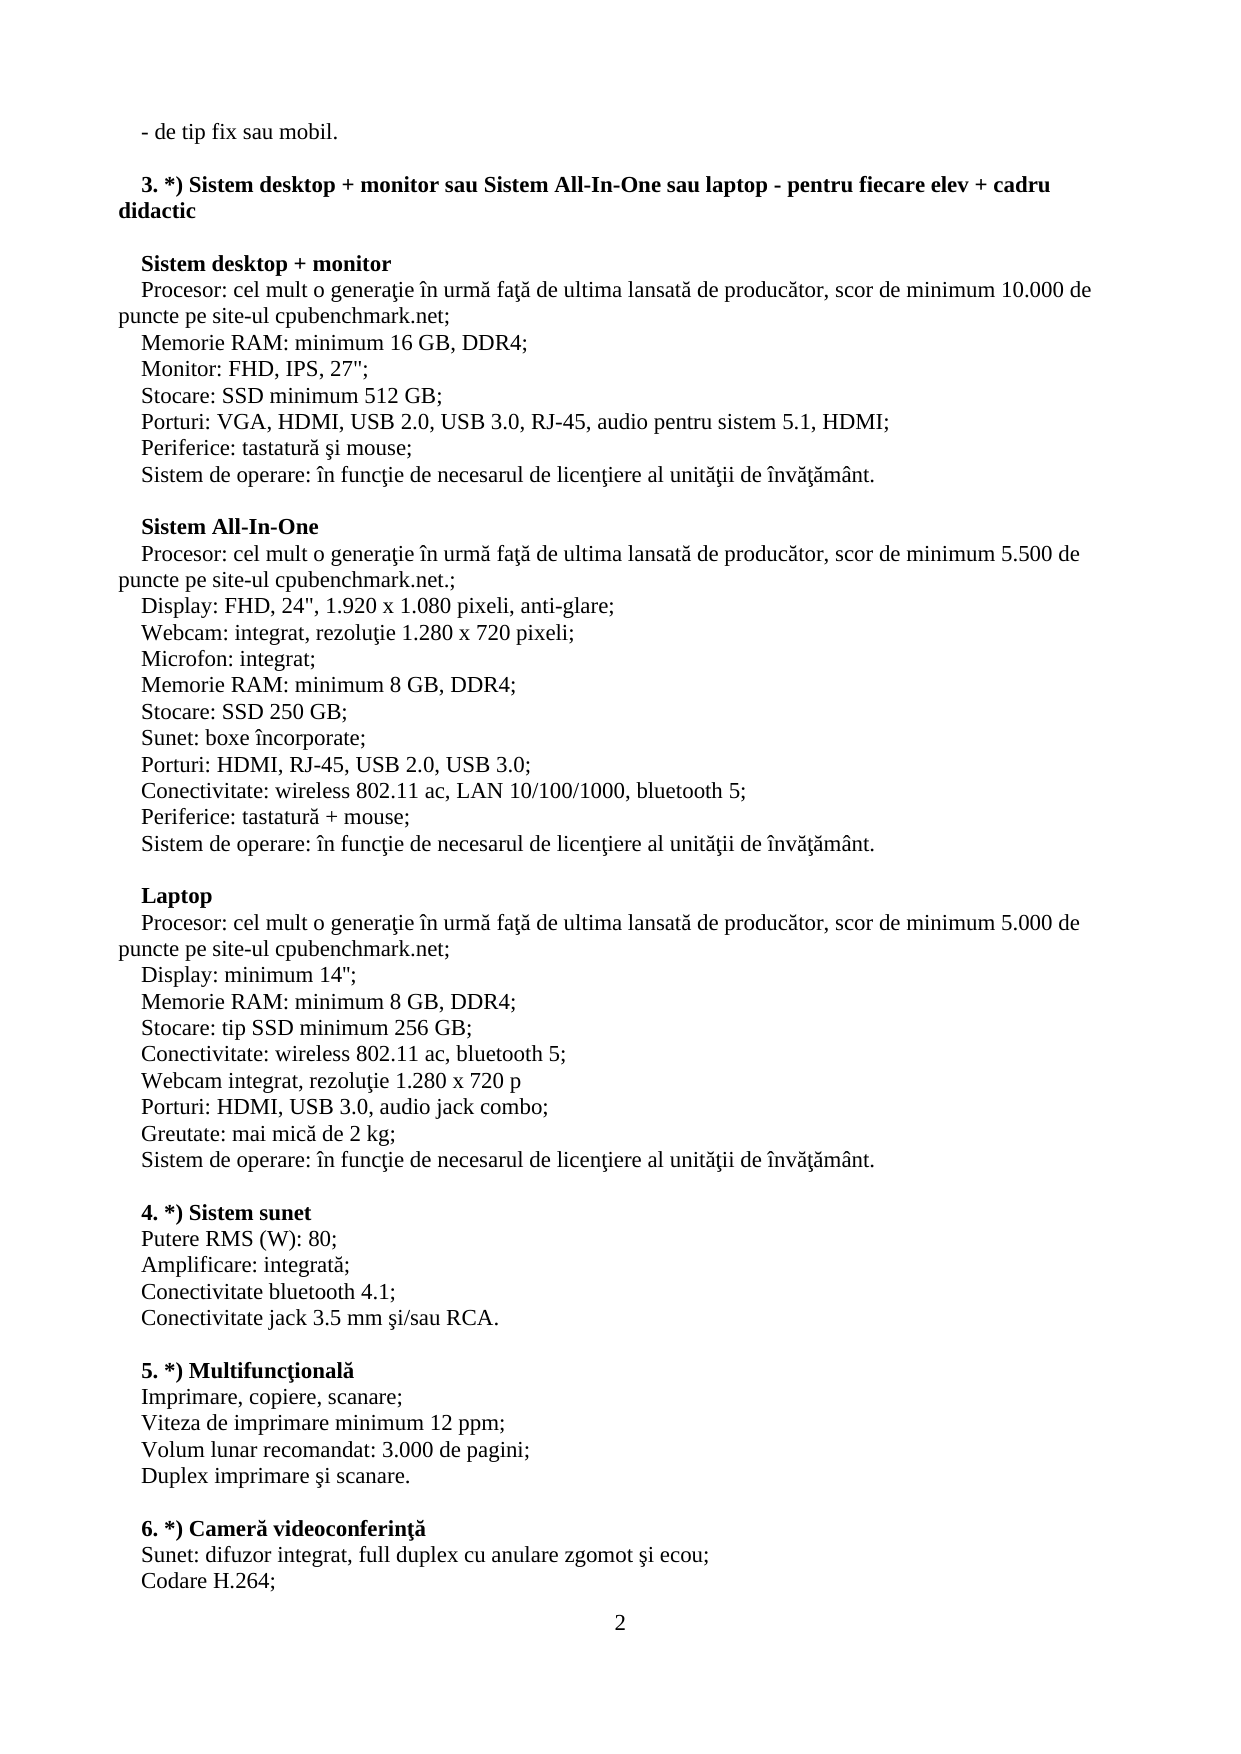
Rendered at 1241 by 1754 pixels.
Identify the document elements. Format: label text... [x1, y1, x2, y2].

text 3. *) Sistem desktop + monitor sau Sistem All-In-One sau laptop - pentru fiecare elev + cadru didactic [118, 171, 1122, 223]
text Codare H.264; [118, 1568, 1122, 1594]
text Display: minimum 14''; [118, 961, 1122, 988]
text Sistem de operare: în funcţie de necesarul de licenţiere al unităţii de învăţământ. [118, 830, 1122, 856]
text Amplificare: integrată; [118, 1251, 1122, 1278]
text Porturi: VGA, HDMI, USB 2.0, USB 3.0, RJ-45, audio pentru sistem 5.1, HDMI; [118, 408, 1122, 434]
text Memorie RAM: minimum 16 GB, DDR4; [118, 329, 1122, 355]
text Conectivitate: wireless 802.11 ac, bluetooth 5; [118, 1041, 1122, 1067]
text - de tip fix sau mobil. [118, 118, 1122, 144]
text Conectivitate bluetooth 4.1; [118, 1278, 1122, 1304]
text Laptop [118, 882, 1122, 909]
text Sunet: difuzor integrat, full duplex cu anulare zgomot şi ecou; [118, 1541, 1122, 1568]
text Sistem de operare: în funcţie de necesarul de licenţiere al unităţii de învăţământ. [118, 1146, 1122, 1172]
text Conectivitate jack 3.5 mm şi/sau RCA. [118, 1304, 1122, 1330]
text Monitor: FHD, IPS, 27"; [118, 355, 1122, 382]
text Sistem desktop + monitor [118, 250, 1122, 276]
text Procesor: cel mult o generaţie în urmă faţă de ultima lansată de producător, scor de minimum 10.000 de puncte pe site-ul cpubenchmark.net; [118, 276, 1122, 329]
text Sistem de operare: în funcţie de necesarul de licenţiere al unităţii de învăţământ. [118, 461, 1122, 487]
text Webcam integrat, rezoluţie 1.280 x 720 p [118, 1067, 1122, 1093]
text Volum lunar recomandat: 3.000 de pagini; [118, 1436, 1122, 1462]
text 6. *) Cameră videoconferinţă [118, 1515, 1122, 1541]
text Porturi: HDMI, USB 3.0, audio jack combo; [118, 1093, 1122, 1119]
text Putere RMS (W): 80; [118, 1225, 1122, 1251]
text Memorie RAM: minimum 8 GB, DDR4; [118, 672, 1122, 698]
text 5. *) Multifuncţională [118, 1357, 1122, 1383]
text Duplex imprimare şi scanare. [118, 1462, 1122, 1488]
text Stocare: tip SSD minimum 256 GB; [118, 1014, 1122, 1041]
text Conectivitate: wireless 802.11 ac, LAN 10/100/1000, bluetooth 5; [118, 777, 1122, 803]
text 4. *) Sistem sunet [118, 1199, 1122, 1225]
text Stocare: SSD 250 GB; [118, 698, 1122, 724]
text Viteza de imprimare minimum 12 ppm; [118, 1409, 1122, 1436]
text Stocare: SSD minimum 512 GB; [118, 382, 1122, 408]
text Memorie RAM: minimum 8 GB, DDR4; [118, 988, 1122, 1014]
text Greutate: mai mică de 2 kg; [118, 1119, 1122, 1146]
text Procesor: cel mult o generaţie în urmă faţă de ultima lansată de producător, scor de minimum 5.000 de puncte pe site-ul cpubenchmark.net; [118, 909, 1122, 961]
text Procesor: cel mult o generaţie în urmă faţă de ultima lansată de producător, scor de minimum 5.500 de puncte pe site-ul cpubenchmark.net.; [118, 540, 1122, 592]
text Porturi: HDMI, RJ-45, USB 2.0, USB 3.0; [118, 751, 1122, 777]
text Sunet: boxe încorporate; [118, 724, 1122, 751]
text Sistem All-In-One [118, 513, 1122, 540]
text Imprimare, copiere, scanare; [118, 1383, 1122, 1409]
text Display: FHD, 24", 1.920 x 1.080 pixeli, anti-glare; [118, 592, 1122, 619]
text Webcam: integrat, rezoluţie 1.280 x 720 pixeli; [118, 619, 1122, 645]
text Microfon: integrat; [118, 645, 1122, 672]
text Periferice: tastatură + mouse; [118, 803, 1122, 830]
text Periferice: tastatură şi mouse; [118, 434, 1122, 461]
